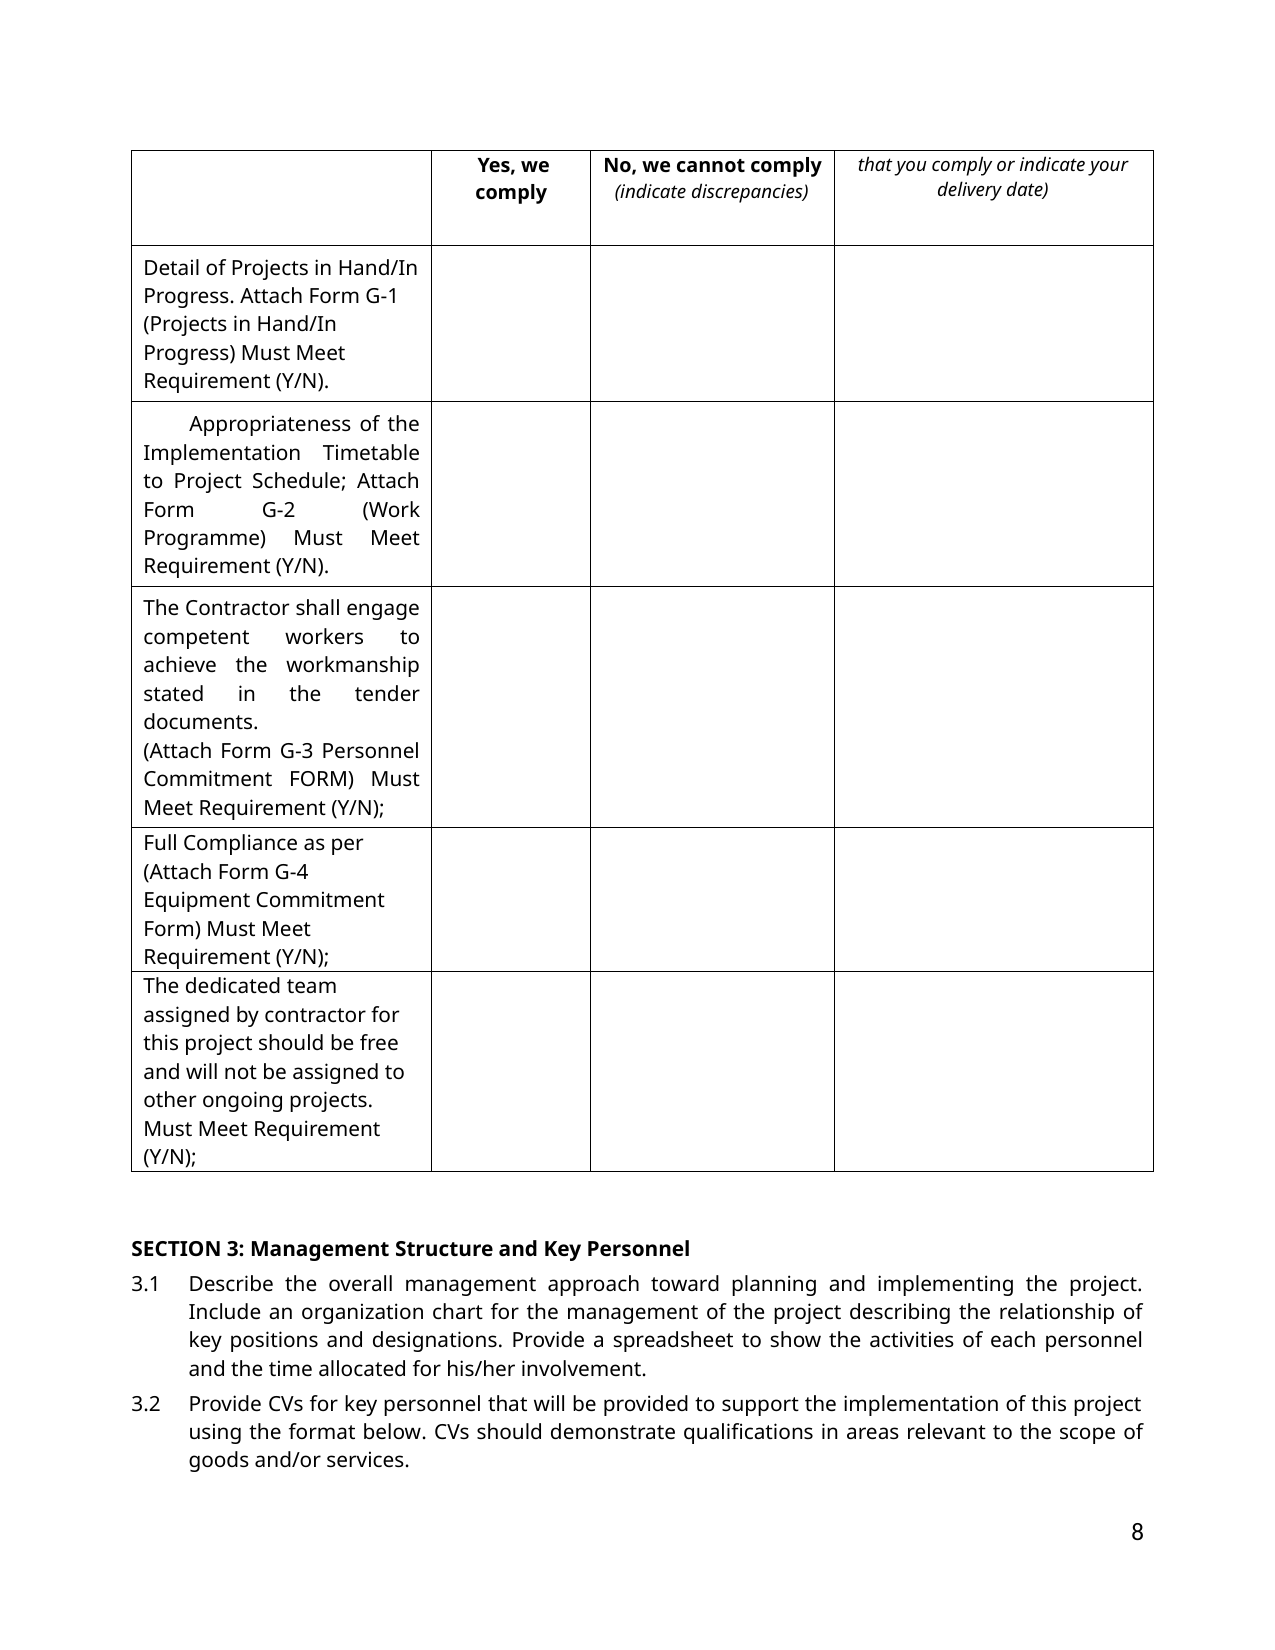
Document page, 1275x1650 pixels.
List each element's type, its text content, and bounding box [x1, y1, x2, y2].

table_cell No, we cannot comply (indicate discrepancies) [591, 151, 834, 245]
table_cell Full Compliance as per (Attach Form G-4 Equipment Commitment Form) Must Meet Requirement (Y/N); [132, 828, 431, 971]
list Provide CVs for key personnel that will be provided to support the implementation of this project using the format below. CVs should demonstrate qualifications in areas relevant to the scope of goods and/or services. [131, 1389, 1144, 1474]
table_cell [591, 828, 834, 971]
table_cell Yes, we comply [432, 151, 590, 245]
table_cell [835, 972, 1153, 1171]
table_cell [432, 402, 590, 586]
text SECTION 3: Management Structure and Key Personnel [131, 1234, 1144, 1262]
table_cell [835, 587, 1153, 827]
table_cell [835, 246, 1153, 401]
table_cell [835, 402, 1153, 586]
table_cell [591, 587, 834, 827]
table_cell Detail of Projects in Hand/In Progress. Attach Form G-1 (Projects in Hand/In Progress) Must Meet Requirement (Y/N). [132, 246, 431, 401]
table_cell [591, 972, 834, 1171]
table_cell The Contractor shall engage competent workers to achieve the workmanship stated in the tender documents. (Attach Form G-3 Personnel Commitment FORM) Must Meet Requirement (Y/N); [132, 587, 431, 827]
list Describe the overall management approach toward planning and implementing the project. Include an organization chart for the management of the project describing the relationship of key positions and designations. Provide a spreadsheet to show the activities of each personnel and the time allocated for his/her involvement. [131, 1269, 1144, 1382]
table_cell [835, 828, 1153, 971]
table_cell [432, 587, 590, 827]
table_cell [432, 246, 590, 401]
table_cell Appropriateness of the Implementation Timetable to Project Schedule; Attach Form G-2 (Work Programme) Must Meet Requirement (Y/N). [132, 402, 431, 586]
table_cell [835, 151, 1153, 245]
table_cell [591, 246, 834, 401]
table_cell [591, 402, 834, 586]
table_cell The dedicated team assigned by contractor for this project should be free and will not be assigned to other ongoing projects. Must Meet Requirement (Y/N); [132, 972, 431, 1171]
table_cell [432, 972, 590, 1171]
table_cell [432, 828, 590, 971]
